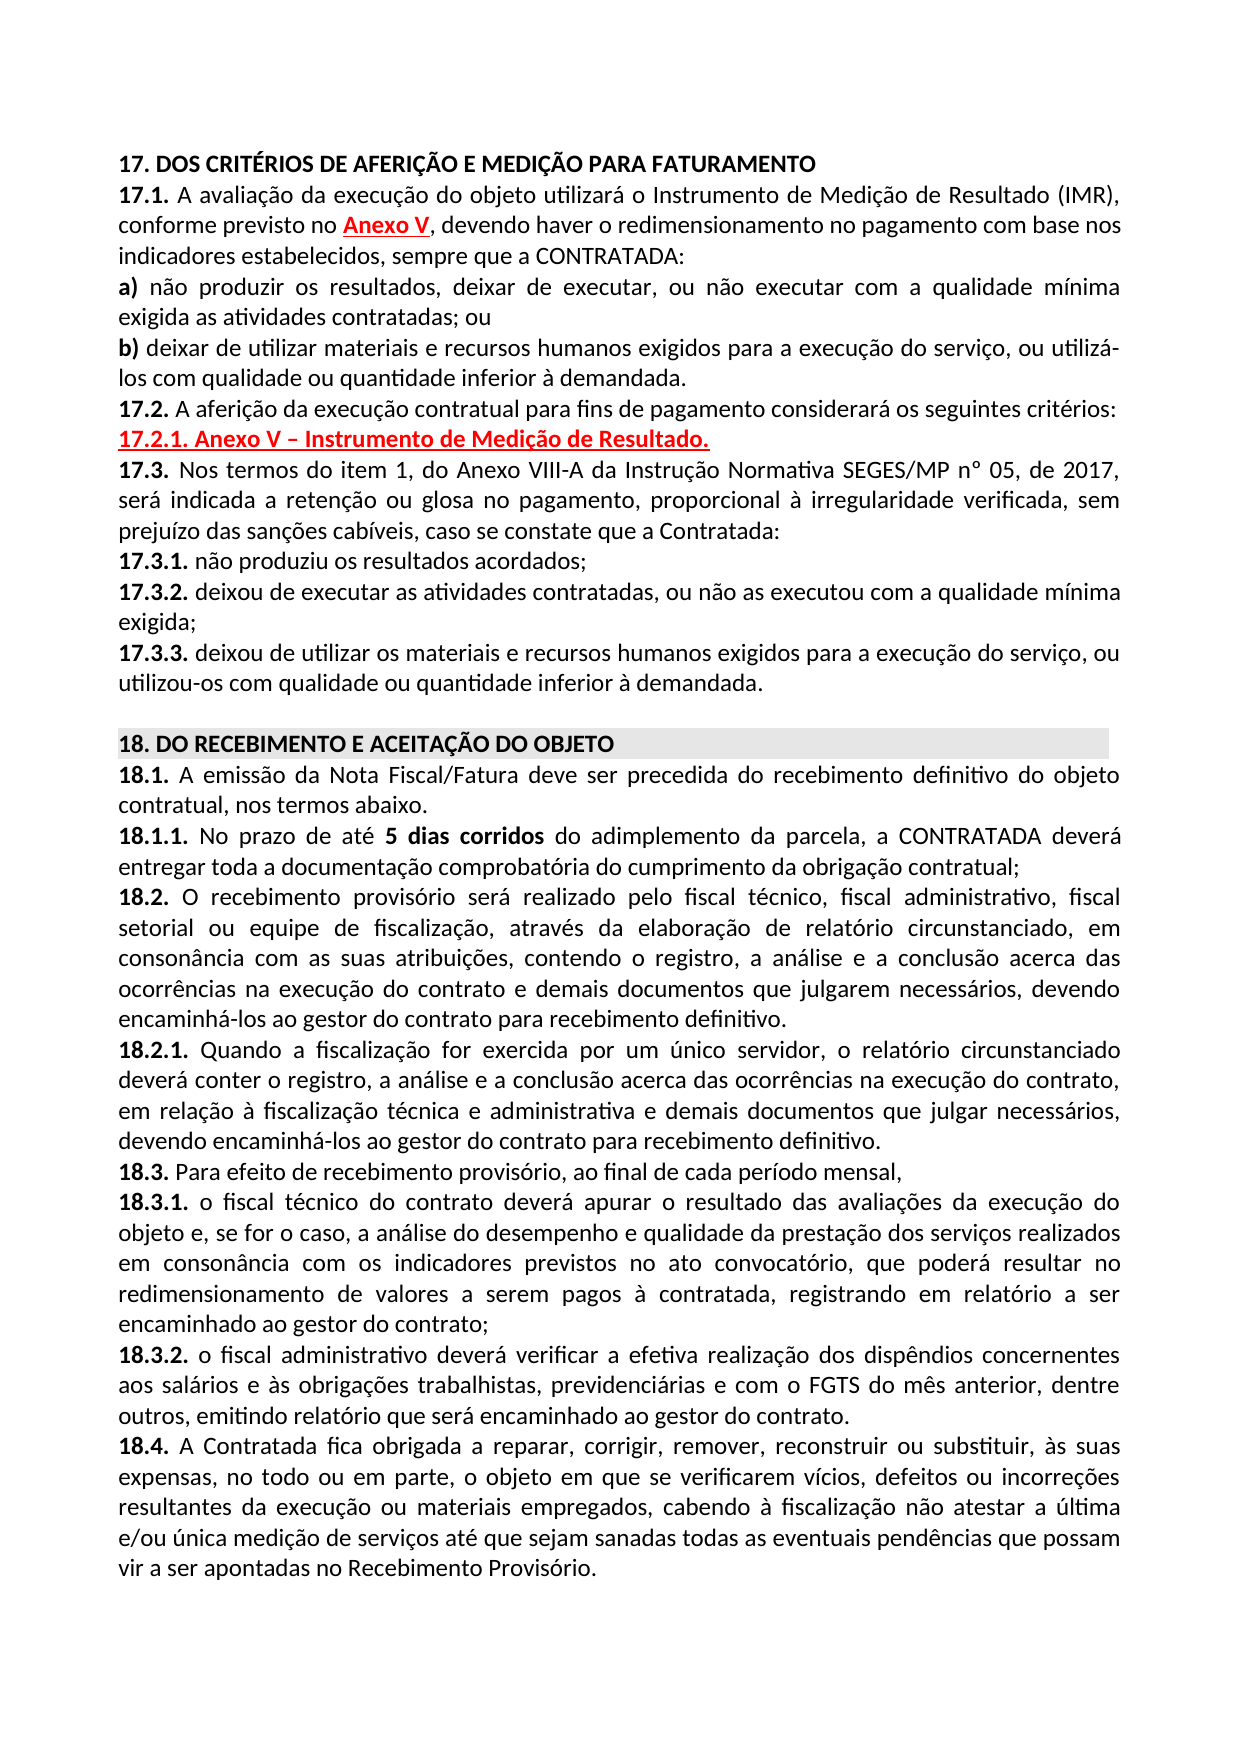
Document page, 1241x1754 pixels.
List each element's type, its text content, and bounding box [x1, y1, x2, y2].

list 18.2.1. Quando a fiscalização for exercida por um único servidor, o relatório circunstanciado deverá conter o registro, a análise e a conclusão acerca das ocorrências na execução do contrato, em relação à fiscalização técnica e administrativa e demais documentos que julgar necessários, devendo encaminhá-los ao gestor do contrato para recebimento definitivo. [118, 1034, 1122, 1156]
list 17.2.1. Anexo V – Instrumento de Medição de Resultado. [118, 423, 1122, 454]
list 18.3.2. o fiscal administrativo deverá verificar a efetiva realização dos dispêndios concernentes aos salários e às obrigações trabalhistas, previdenciárias e com o FGTS do mês anterior, dentre outros, emitindo relatório que será encaminhado ao gestor do contrato. [118, 1339, 1122, 1431]
text b) deixar de utilizar materiais e recursos humanos exigidos para a execução do serviço, ou utilizá-los com qualidade ou quantidade inferior à demandada. [118, 332, 1122, 393]
list 17.2. A aferição da execução contratual para fins de pagamento considerará os seguintes critérios: [118, 393, 1122, 423]
text 17.3.2. deixou de executar as atividades contratadas, ou não as executou com a qualidade mínima exigida; [118, 576, 1122, 637]
list 17.3. Nos termos do item 1, do Anexo VIII-A da Instrução Normativa SEGES/MP nº 05, de 2017, será indicada a retenção ou glosa no pagamento, proporcional à irregularidade verificada, sem prejuízo das sanções cabíveis, caso se constate que a Contratada: [118, 454, 1122, 545]
text 17.3.1. não produziu os resultados acordados; [118, 545, 1122, 576]
list 18.3.1. o fiscal técnico do contrato deverá apurar o resultado das avaliações da execução do objeto e, se for o caso, a análise do desempenho e qualidade da prestação dos serviços realizados em consonância com os indicadores previstos no ato convocatório, que poderá resultar no redimensionamento de valores a serem pagos à contratada, registrando em relatório a ser encaminhado ao gestor do contrato; [118, 1186, 1122, 1339]
list 18.2. O recebimento provisório será realizado pelo fiscal técnico, fiscal administrativo, fiscal setorial ou equipe de fiscalização, através da elaboração de relatório circunstanciado, em consonância com as suas atribuições, contendo o registro, a análise e a conclusão acerca das ocorrências na execução do contrato e demais documentos que julgarem necessários, devendo encaminhá-los ao gestor do contrato para recebimento definitivo. [118, 881, 1122, 1034]
text 17. DOS CRITÉRIOS DE AFERIÇÃO E MEDIÇÃO PARA FATURAMENTO [118, 149, 1122, 179]
text 17.1. A avaliação da execução do objeto utilizará o Instrumento de Medição de Resultado (IMR), conforme previsto no Anexo V, devendo haver o redimensionamento no pagamento com base nos indicadores estabelecidos, sempre que a CONTRATADA: [118, 179, 1122, 271]
list 18.4. A Contratada fica obrigada a reparar, corrigir, remover, reconstruir ou substituir, às suas expensas, no todo ou em parte, o objeto em que se verificarem vícios, defeitos ou incorreções resultantes da execução ou materiais empregados, cabendo à fiscalização não atestar a última e/ou única medição de serviços até que sejam sanadas todas as eventuais pendências que possam vir a ser apontadas no Recebimento Provisório. [118, 1431, 1122, 1583]
list 18.1.1. No prazo de até 5 dias corridos do adimplemento da parcela, a CONTRATADA deverá entregar toda a documentação comprobatória do cumprimento da obrigação contratual; [118, 820, 1122, 881]
text 18. DO RECEBIMENTO E ACEITAÇÃO DO OBJETO [118, 728, 1109, 759]
text a) não produzir os resultados, deixar de executar, ou não executar com a qualidade mínima exigida as atividades contratadas; ou [118, 271, 1122, 332]
text 17.3.3. deixou de utilizar os materiais e recursos humanos exigidos para a execução do serviço, ou utilizou-os com qualidade ou quantidade inferior à demandada. [118, 637, 1122, 698]
list 18.3. Para efeito de recebimento provisório, ao final de cada período mensal, [118, 1156, 1122, 1186]
list 18.1. A emissão da Nota Fiscal/Fatura deve ser precedida do recebimento definitivo do objeto contratual, nos termos abaixo. [118, 759, 1122, 820]
